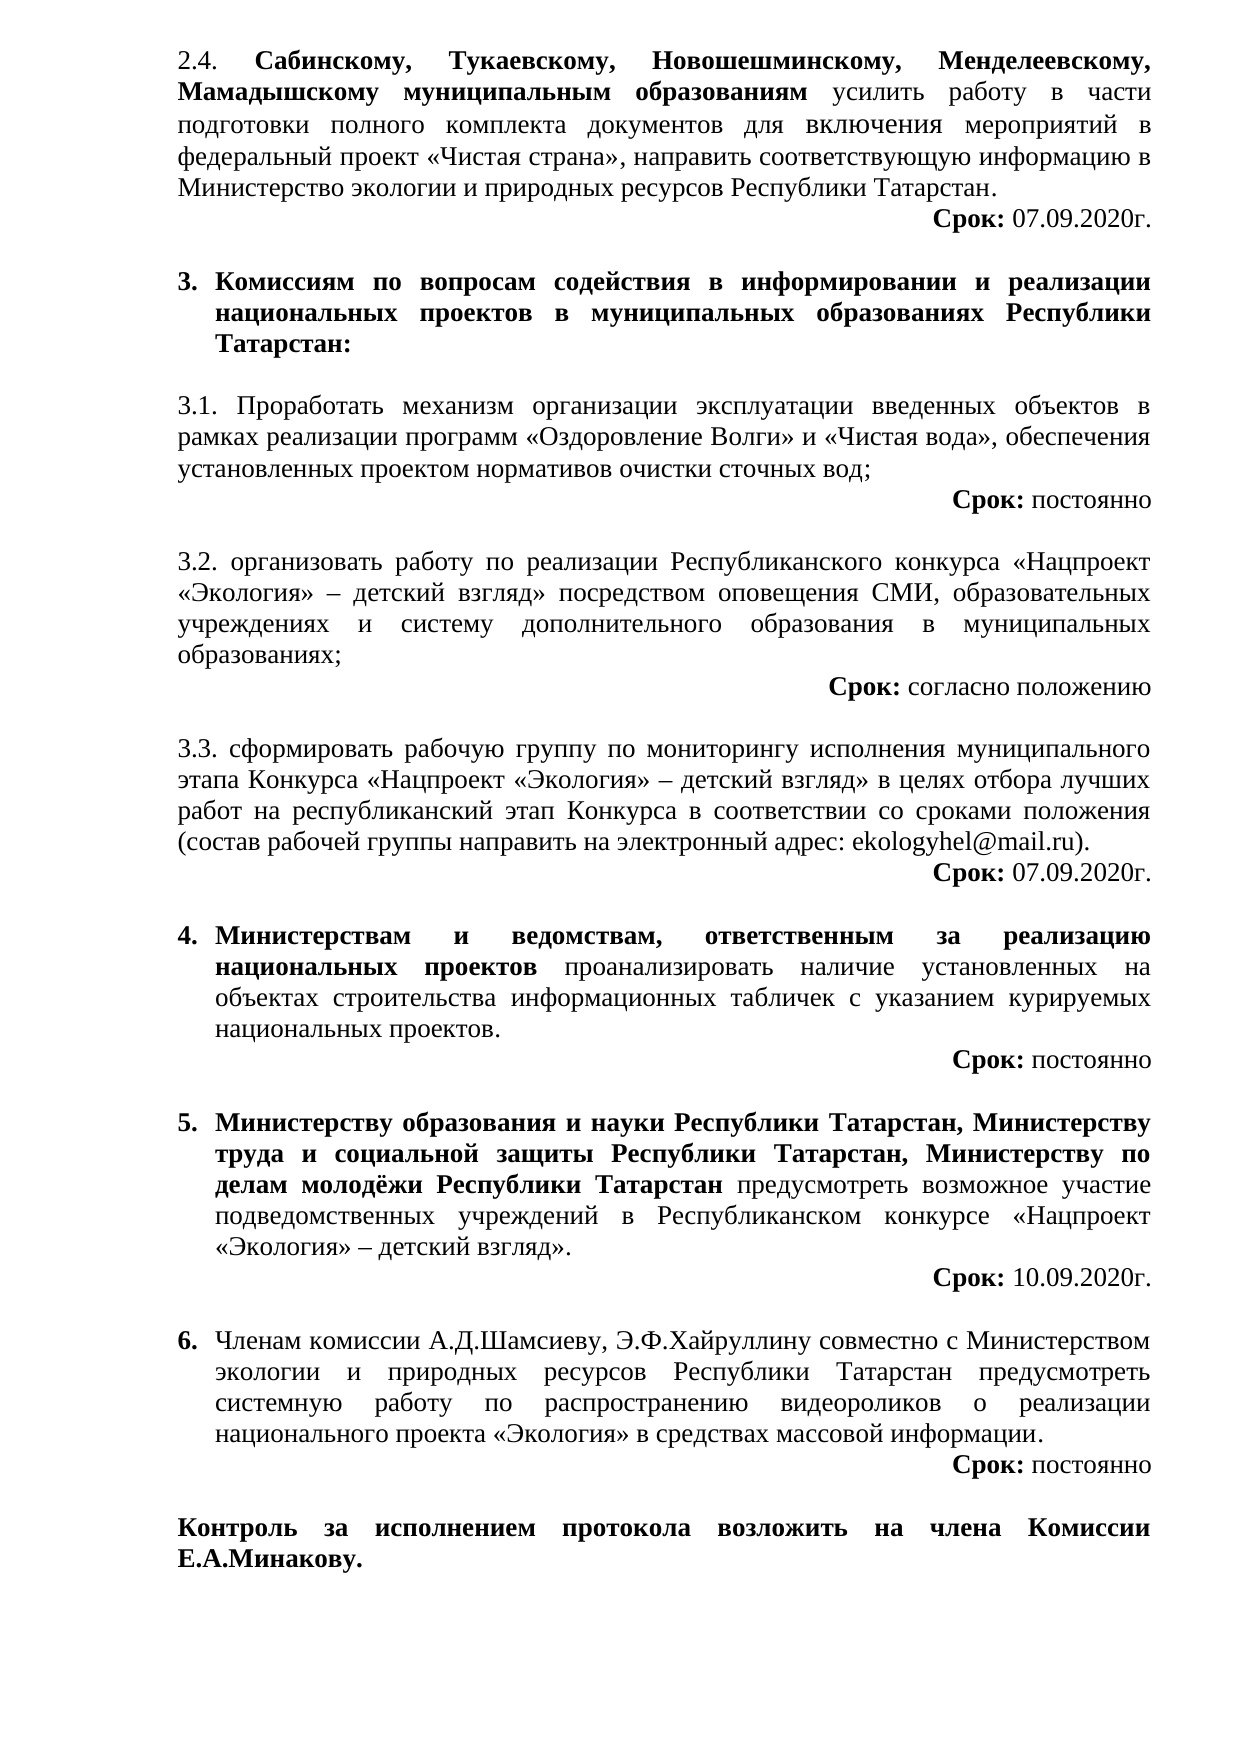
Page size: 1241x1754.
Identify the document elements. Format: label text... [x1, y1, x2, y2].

list Контроль за исполнением протокола возложить на члена Комиссии Е.А.Минакову. [177, 1511, 1152, 1573]
text Срок: 07.09.2020г. [177, 202, 1152, 234]
list Министерствам и ведомствам, ответственным за реализацию национальных проектов проанализировать наличие установленных на объектах строительства информационных табличек с указанием курируемых национальных проектов. [177, 919, 1152, 1043]
list 3.1. Проработать механизм организации эксплуатации введенных объектов в рамках реализации программ «Оздоровление Волги» и «Чистая вода», обеспечения установленных проектом нормативов очистки сточных вод; [177, 389, 1152, 483]
list Срок: постоянно [215, 1448, 1152, 1479]
list Членам комиссии А.Д.Шамсиеву, Э.Ф.Хайруллину совместно с Министерством экологии и природных ресурсов Республики Татарстан предусмотреть системную работу по распространению видеороликов о реализации национального проекта «Экология» в средствах массовой информации. [177, 1324, 1152, 1448]
text Срок: согласно положению [177, 670, 1152, 701]
list Срок: 10.09.2020г. [215, 1261, 1152, 1293]
list Комиссиям по вопросам содействия в информировании и реализации национальных проектов в муниципальных образованиях Республики Татарстан: [177, 265, 1152, 358]
text Срок: 07.09.2020г. [177, 857, 1152, 888]
list 2.4. Сабинскому, Тукаевскому, Новошешминскому, Менделеевскому, Мамадышскому муниципальным образованиям усилить работу в части подготовки полного комплекта документов для включения мероприятий в федеральный проект «Чистая страна», направить соответствующую информацию в Министерство экологии и природных ресурсов Республики Татарстан. [177, 44, 1152, 202]
list Министерству образования и науки Республики Татарстан, Министерству труда и социальной защиты Республики Татарстан, Министерству по делам молодёжи Республики Татарстан предусмотреть возможное участие подведомственных учреждений в Республиканском конкурсе «Нацпроект «Экология» – детский взгляд». [177, 1106, 1152, 1261]
list Срок: постоянно [215, 1043, 1152, 1074]
list 3.2. организовать работу по реализации Республиканского конкурса «Нацпроект «Экология» – детский взгляд» посредством оповещения СМИ, образовательных учреждениях и систему дополнительного образования в муниципальных образованиях; [177, 545, 1152, 670]
text Срок: постоянно [177, 483, 1152, 514]
list 3.3. сформировать рабочую группу по мониторингу исполнения муниципального этапа Конкурса «Нацпроект «Экология» – детский взгляд» в целях отбора лучших работ на республиканский этап Конкурса в соответствии со сроками положения (состав рабочей группы направить на электронный адрес: ekologyhel@mail.ru). [177, 732, 1152, 857]
